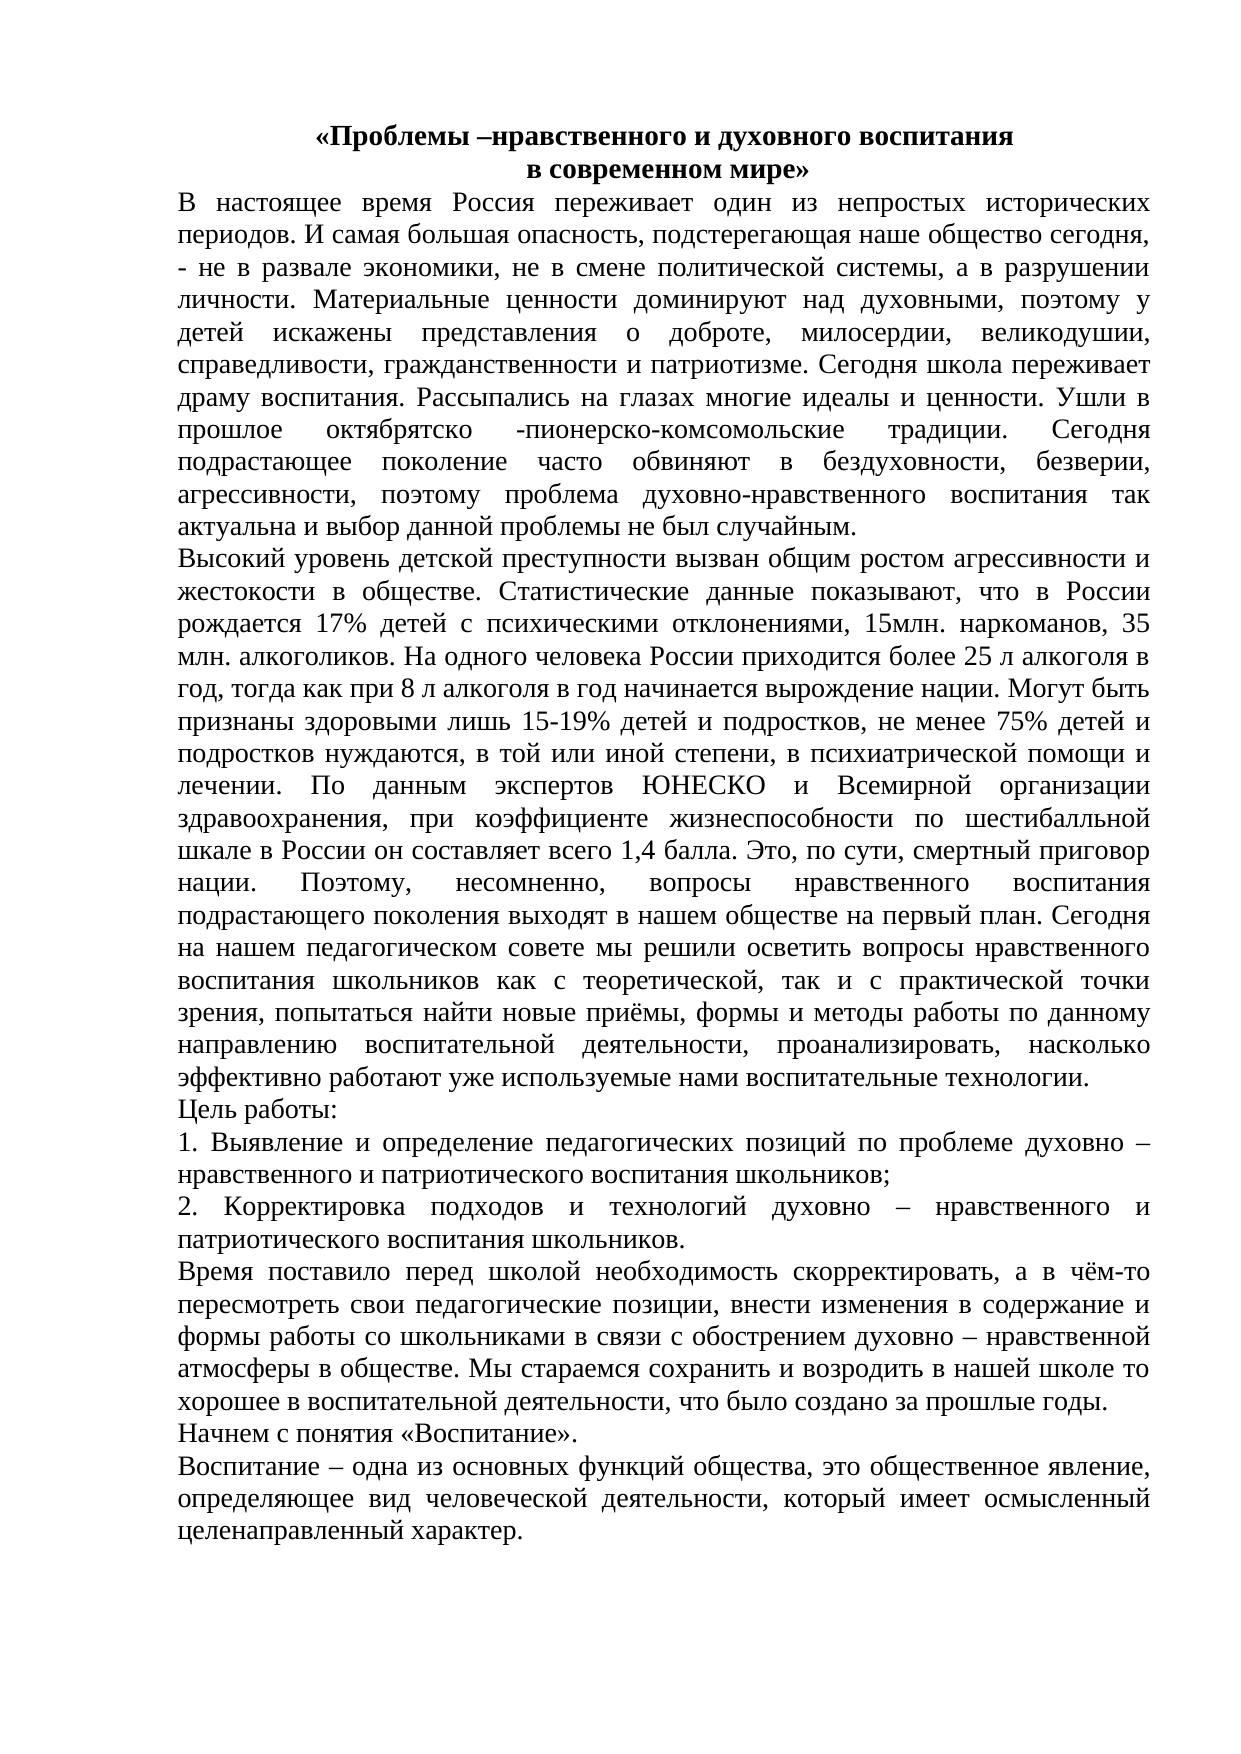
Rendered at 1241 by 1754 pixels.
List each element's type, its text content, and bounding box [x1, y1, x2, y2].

text 1. Выявление и определение педагогических позиций по проблеме духовно – нравственного и патриотического воспитания школьников; [177, 1125, 1152, 1189]
text В настоящее время Россия переживает один из непростых исторических периодов. И самая большая опасность, подстерегающая наше общество сегодня, - не в развале экономики, не в смене политической системы, а в разрушении личности. Материальные ценности доминируют над духовными, поэтому у детей искажены представления о доброте, милосердии, великодушии, справедливости, гражданственности и патриотизме. Сегодня школа переживает драму воспитания. Рассыпались на глазах многие идеалы и ценности. Ушли в прошлое октябрятско -пионерско-комсомольские традиции. Сегодня подрастающее поколение часто обвиняют в бездуховности, безверии, агрессивности, поэтому проблема духовно-нравственного воспитания так актуальна и выбор данной проблемы не был случайным. [177, 185, 1152, 542]
text Начнем с понятия «Воспитание». [177, 1416, 1152, 1449]
text Воспитание – одна из основных функций общества, это общественное явление, определяющее вид человеческой деятельности, который имеет осмысленный целенаправленный характер. [177, 1449, 1152, 1546]
text 2. Корректировка подходов и технологий духовно – нравственного и патриотического воспитания школьников. [177, 1189, 1152, 1254]
text «Проблемы –нравственного и духовного воспитания [177, 118, 1152, 152]
text Цель работы: [177, 1092, 1152, 1125]
text Высокий уровень детской преступности вызван общим ростом агрессивности и жестокости в обществе. Статистические данные показывают, что в России рождается 17% детей с психическими отклонениями, 15млн. наркоманов, 35 млн. алкоголиков. На одного человека России приходится более 25 л алкоголя в год, тогда как при 8 л алкоголя в год начинается вырождение нации. Могут быть признаны здоровыми лишь 15-19% детей и подростков, не менее 75% детей и подростков нуждаются, в той или иной степени, в психиатрической помощи и лечении. По данным экспертов ЮНЕСКО и Всемирной организации здравоохранения, при коэффициенте жизнеспособности по шестибалльной шкале в России он составляет всего 1,4 балла. Это, по сути, смертный приговор нации. Поэтому, несомненно, вопросы нравственного воспитания подрастающего поколения выходят в нашем обществе на первый план. Сегодня на нашем педагогическом совете мы решили осветить вопросы нравственного воспитания школьников как с теоретической, так и с практической точки зрения, попытаться найти новые приёмы, формы и методы работы по данному направлению воспитательной деятельности, проанализировать, насколько эффективно работают уже используемые нами воспитательные технологии. [177, 542, 1152, 1092]
text Время поставило перед школой необходимость скорректировать, а в чём-то пересмотреть свои педагогические позиции, внести изменения в содержание и формы работы со школьниками в связи с обострением духовно – нравственной атмосферы в обществе. Мы стараемся сохранить и возродить в нашей школе то хорошее в воспитательной деятельности, что было создано за прошлые годы. [177, 1254, 1152, 1416]
text в современном мире» [177, 152, 1152, 185]
